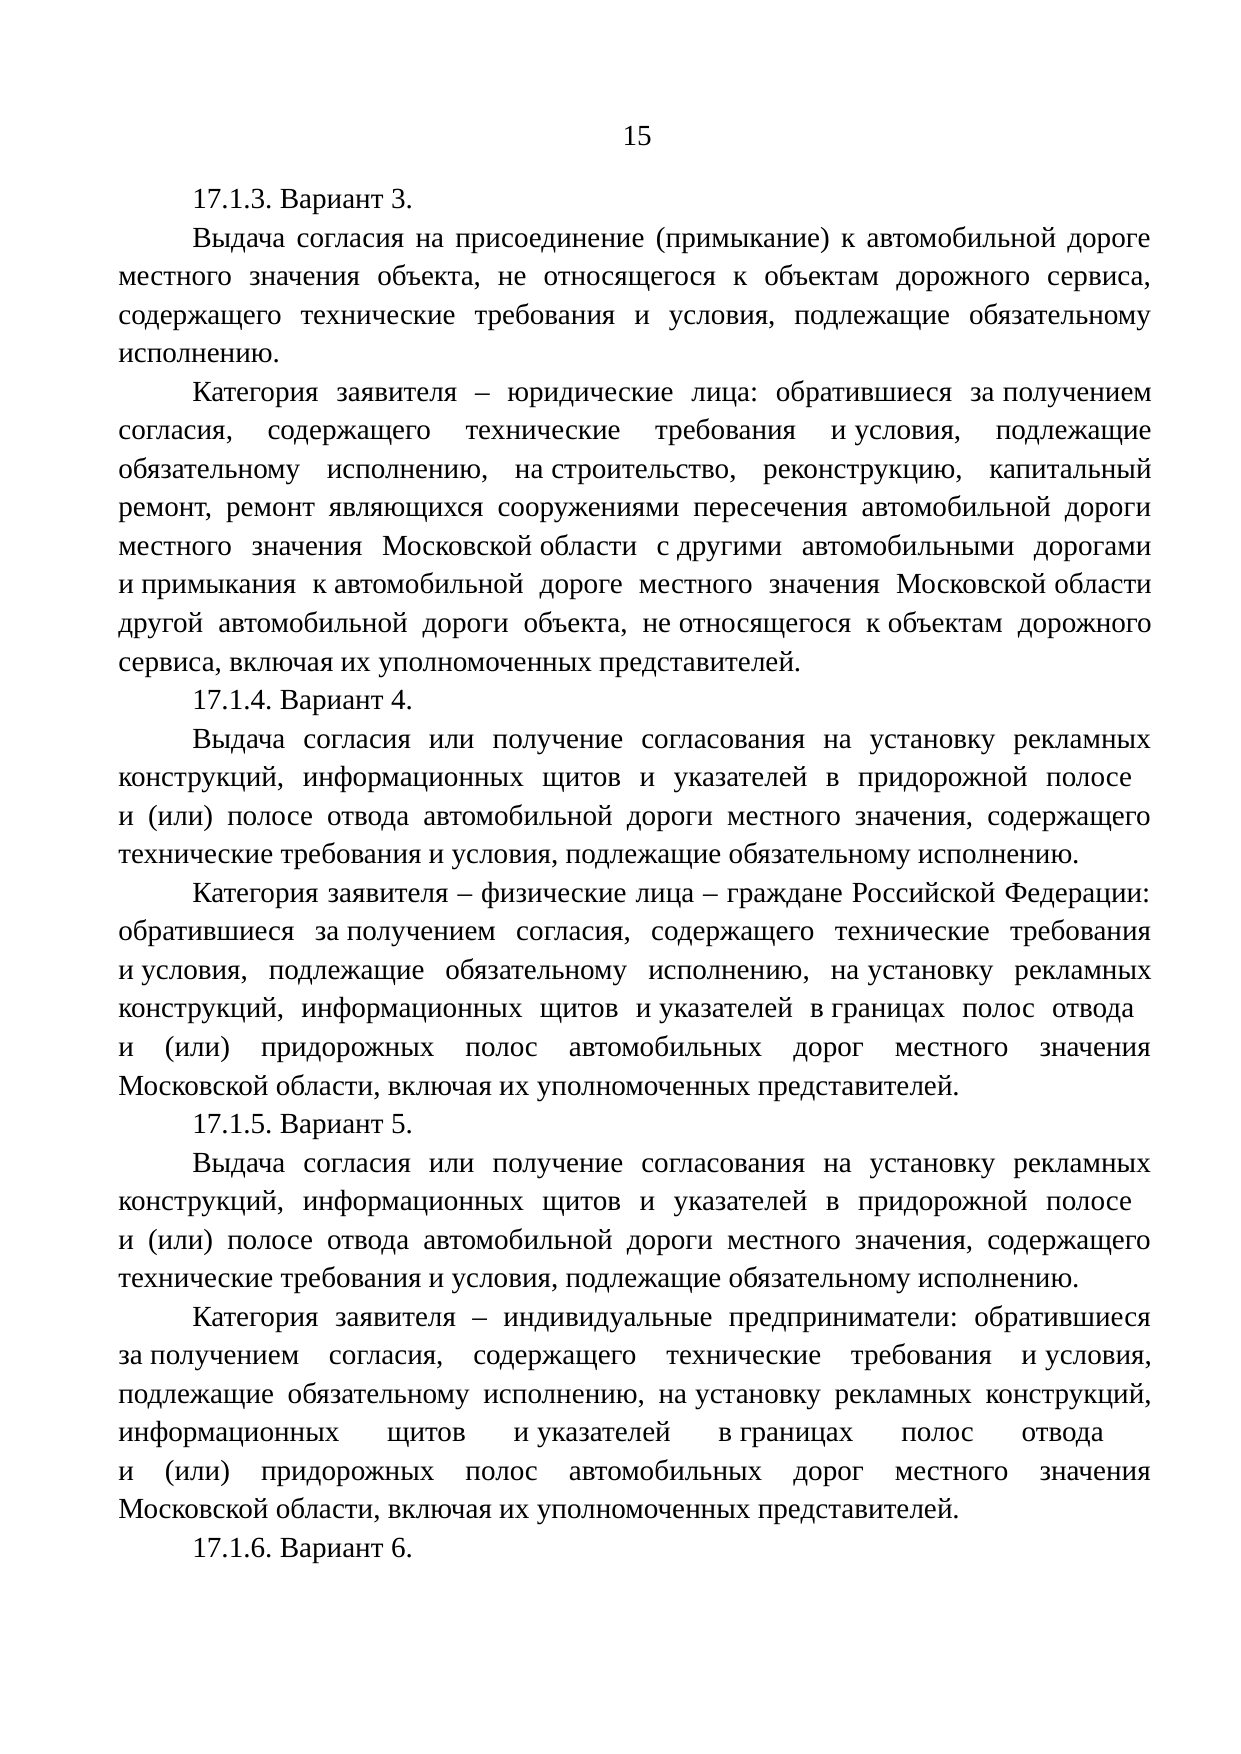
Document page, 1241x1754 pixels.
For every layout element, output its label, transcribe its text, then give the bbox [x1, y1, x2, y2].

text 17.1.6. Вариант 6. [118, 1530, 1152, 1564]
text Категория заявителя – юридические лица: обратившиеся за получением согласия, содержащего технические требования и условия, подлежащие обязательному исполнению, на строительство, реконструкцию, капитальный ремонт, ремонт являющихся сооружениями пересечения автомобильной дороги местного значения Московской области с другими автомобильными дорогами и примыкания к автомобильной дороге местного значения Московской области другой автомобильной дороги объекта, не относящегося к объектам дорожного сервиса, включая их уполномоченных представителей. [118, 374, 1152, 677]
text 17.1.4. Вариант 4. [118, 682, 1152, 716]
text Категория заявителя – физические лица – граждане Российской Федерации: обратившиеся за получением согласия, содержащего технические требования и условия, подлежащие обязательному исполнению, на установку рекламных конструкций, информационных щитов и указателей в границах полос отвода и (или) придорожных полос автомобильных дорог местного значения Московской области, включая их уполномоченных представителей. [118, 875, 1152, 1101]
text 17.1.3. Вариант 3. [118, 181, 1152, 215]
text Категория заявителя – индивидуальные предприниматели: обратившиеся за получением согласия, содержащего технические требования и условия, подлежащие обязательному исполнению, на установку рекламных конструкций, информационных щитов и указателей в границах полос отвода и (или) придорожных полос автомобильных дорог местного значения Московской области, включая их уполномоченных представителей. [118, 1299, 1152, 1525]
text 17.1.5. Вариант 5. [118, 1106, 1152, 1140]
